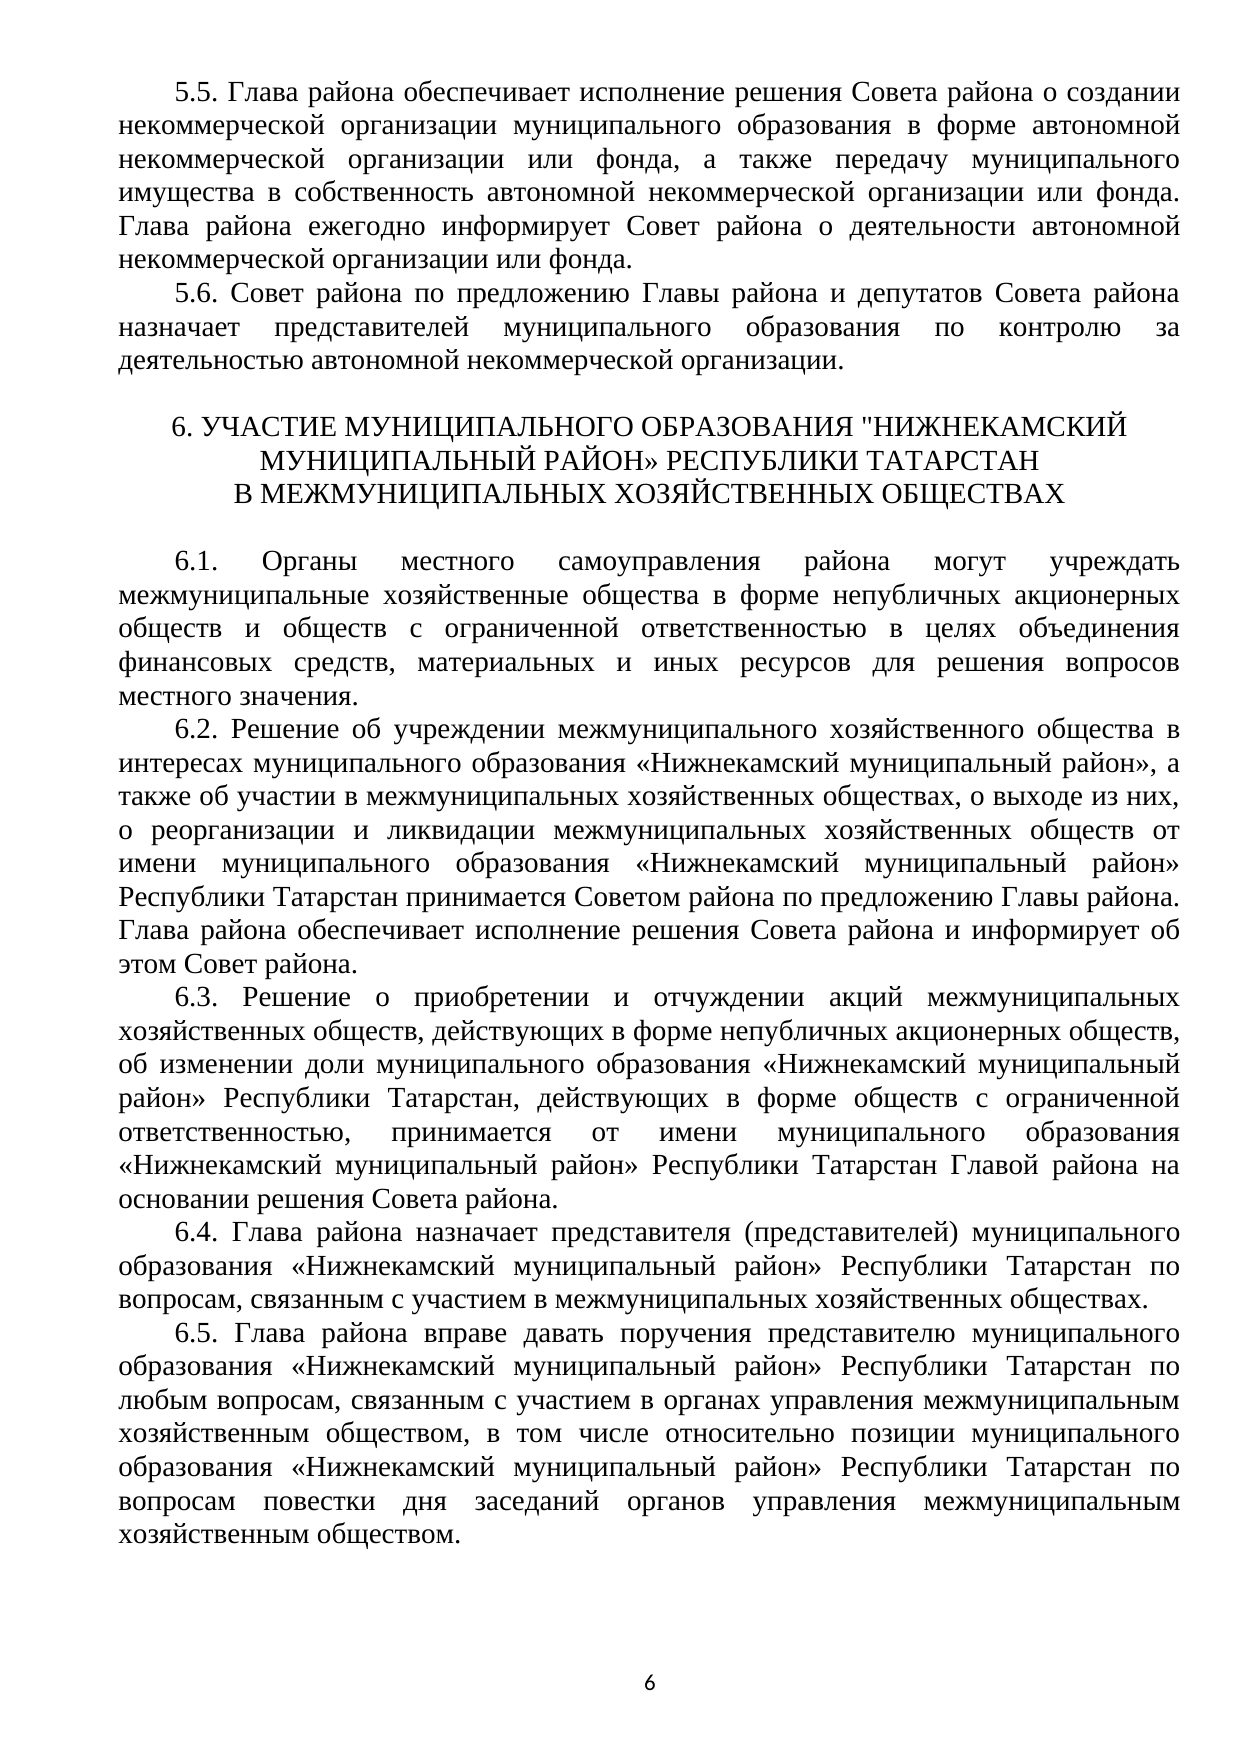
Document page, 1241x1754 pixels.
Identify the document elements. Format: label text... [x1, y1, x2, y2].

text 5.5. Глава района обеспечивает исполнение решения Совета района о создании некоммерческой организации муниципального образования в форме автономной некоммерческой организации или фонда, а также передачу муниципального имущества в собственность автономной некоммерческой организации или фонда. Глава района ежегодно информирует Совет района о деятельности автономной некоммерческой организации или фонда. [118, 74, 1181, 275]
text 5.6. Совет района по предложению Главы района и депутатов Совета района назначает представителей муниципального образования по контролю за деятельностью автономной некоммерческой организации. [118, 275, 1181, 376]
text 6.5. Глава района вправе давать поручения представителю муниципального образования «Нижнекамский муниципальный район» Республики Татарстан по любым вопросам, связанным с участием в органах управления межмуниципальным хозяйственным обществом, в том числе относительно позиции муниципального образования «Нижнекамский муниципальный район» Республики Татарстан по вопросам повестки дня заседаний органов управления межмуниципальным хозяйственным обществом. [118, 1315, 1181, 1550]
text 6.1. Органы местного самоуправления района могут учреждать межмуниципальные хозяйственные общества в форме непубличных акционерных обществ и обществ с ограниченной ответственностью в целях объединения финансовых средств, материальных и иных ресурсов для решения вопросов местного значения. [118, 543, 1181, 711]
text 6.4. Глава района назначает представителя (представителей) муниципального образования «Нижнекамский муниципальный район» Республики Татарстан по вопросам, связанным с участием в межмуниципальных хозяйственных обществах. [118, 1214, 1181, 1315]
text 6.3. Решение о приобретении и отчуждении акций межмуниципальных хозяйственных обществ, действующих в форме непубличных акционерных обществ, об изменении доли муниципального образования «Нижнекамский муниципальный район» Республики Татарстан, действующих в форме обществ с ограниченной ответственностью, принимается от имени муниципального образования «Нижнекамский муниципальный район» Республики Татарстан Главой района на основании решения Совета района. [118, 979, 1181, 1214]
text 6. УЧАСТИЕ МУНИЦИПАЛЬНОГО ОБРАЗОВАНИЯ "НИЖНЕКАМСКИЙ МУНИЦИПАЛЬНЫЙ РАЙОН» РЕСПУБЛИКИ ТАТАРСТАН [118, 409, 1181, 476]
text 6.2. Решение об учреждении межмуниципального хозяйственного общества в интересах муниципального образования «Нижнекамский муниципальный район», а также об участии в межмуниципальных хозяйственных обществах, о выходе из них, о реорганизации и ликвидации межмуниципальных хозяйственных обществ от имени муниципального образования «Нижнекамский муниципальный район» Республики Татарстан принимается Советом района по предложению Главы района. Глава района обеспечивает исполнение решения Совета района и информирует об этом Совет района. [118, 711, 1181, 979]
text В МЕЖМУНИЦИПАЛЬНЫХ ХОЗЯЙСТВЕННЫХ ОБЩЕСТВАХ [118, 476, 1181, 510]
